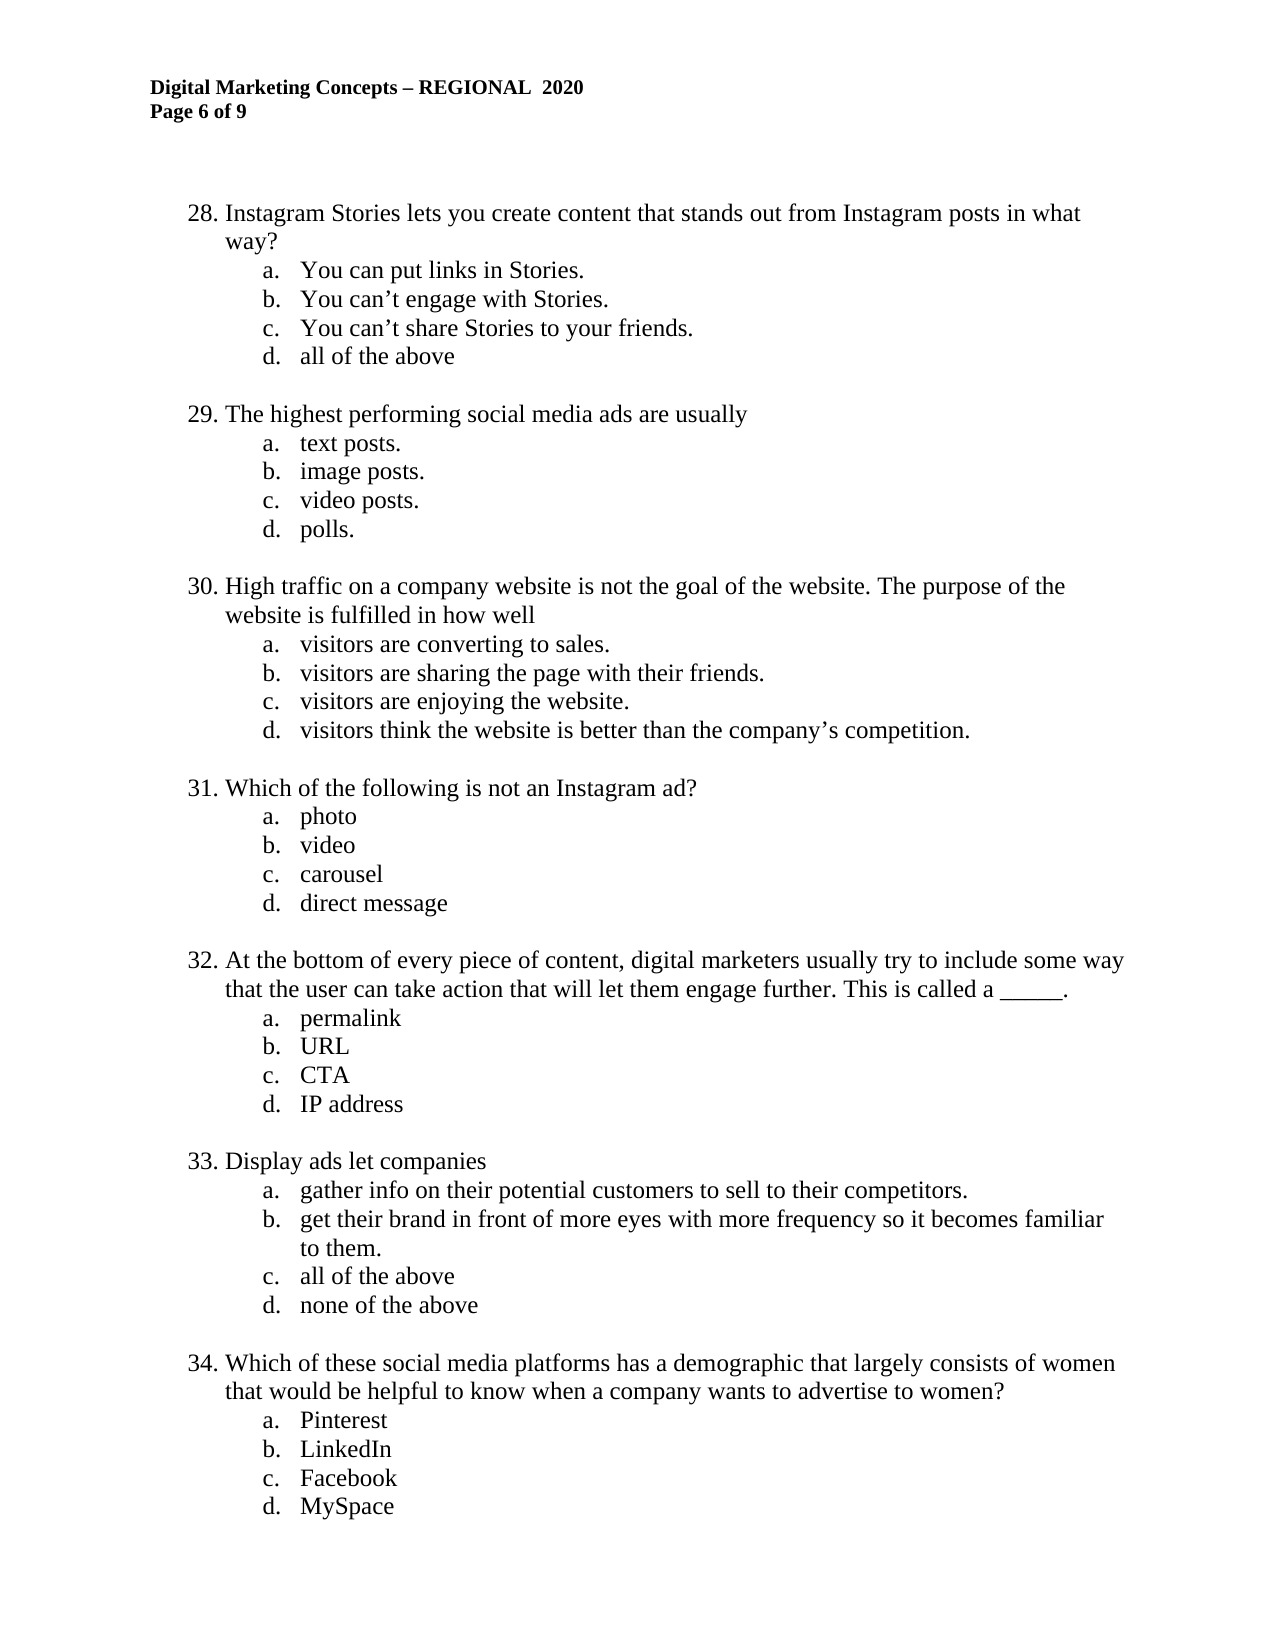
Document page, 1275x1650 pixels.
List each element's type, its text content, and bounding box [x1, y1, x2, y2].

list image posts. [262, 456, 1125, 485]
list You can’t engage with Stories. [262, 284, 1125, 313]
list permalink [262, 1003, 1125, 1031]
list You can put links in Stories. [262, 255, 1125, 284]
list IP address [262, 1089, 1125, 1118]
list CTA [262, 1060, 1125, 1089]
list all of the above [262, 341, 1125, 370]
list MySpace [262, 1491, 1125, 1520]
list Pinterest [262, 1405, 1125, 1434]
list Instagram Stories lets you create content that stands out from Instagram posts in what way? [187, 198, 1125, 255]
list Facebook [262, 1463, 1125, 1491]
list URL [262, 1031, 1125, 1060]
list text posts. [262, 428, 1125, 456]
list carousel [262, 859, 1125, 888]
list video [262, 830, 1125, 859]
list LinkedIn [262, 1434, 1125, 1463]
list direct message [262, 888, 1125, 916]
list all of the above [262, 1261, 1125, 1290]
list You can’t share Stories to your friends. [262, 313, 1125, 341]
list visitors are enjoying the website. [262, 686, 1125, 715]
list At the bottom of every piece of content, digital marketers usually try to include some way that the user can take action that will let them engage further. This is called a _____. [187, 945, 1125, 1003]
list Display ads let companies [187, 1146, 1125, 1175]
list Which of these social media platforms has a demographic that largely consists of women that would be helpful to know when a company wants to advertise to women? [187, 1348, 1125, 1405]
list polls. [262, 514, 1125, 543]
list Which of the following is not an Instagram ad? [187, 773, 1125, 801]
list High traffic on a company website is not the goal of the website. The purpose of the website is fulfilled in how well [187, 571, 1125, 629]
list visitors think the website is better than the company’s competition. [262, 715, 1125, 744]
list The highest performing social media ads are usually [187, 399, 1125, 428]
list get their brand in front of more eyes with more frequency so it becomes familiar to them. [262, 1204, 1125, 1261]
list gather info on their potential customers to sell to their competitors. [262, 1175, 1125, 1204]
list visitors are converting to sales. [262, 629, 1125, 658]
list visitors are sharing the page with their friends. [262, 658, 1125, 686]
list photo [262, 801, 1125, 830]
list none of the above [262, 1290, 1125, 1319]
list video posts. [262, 485, 1125, 514]
